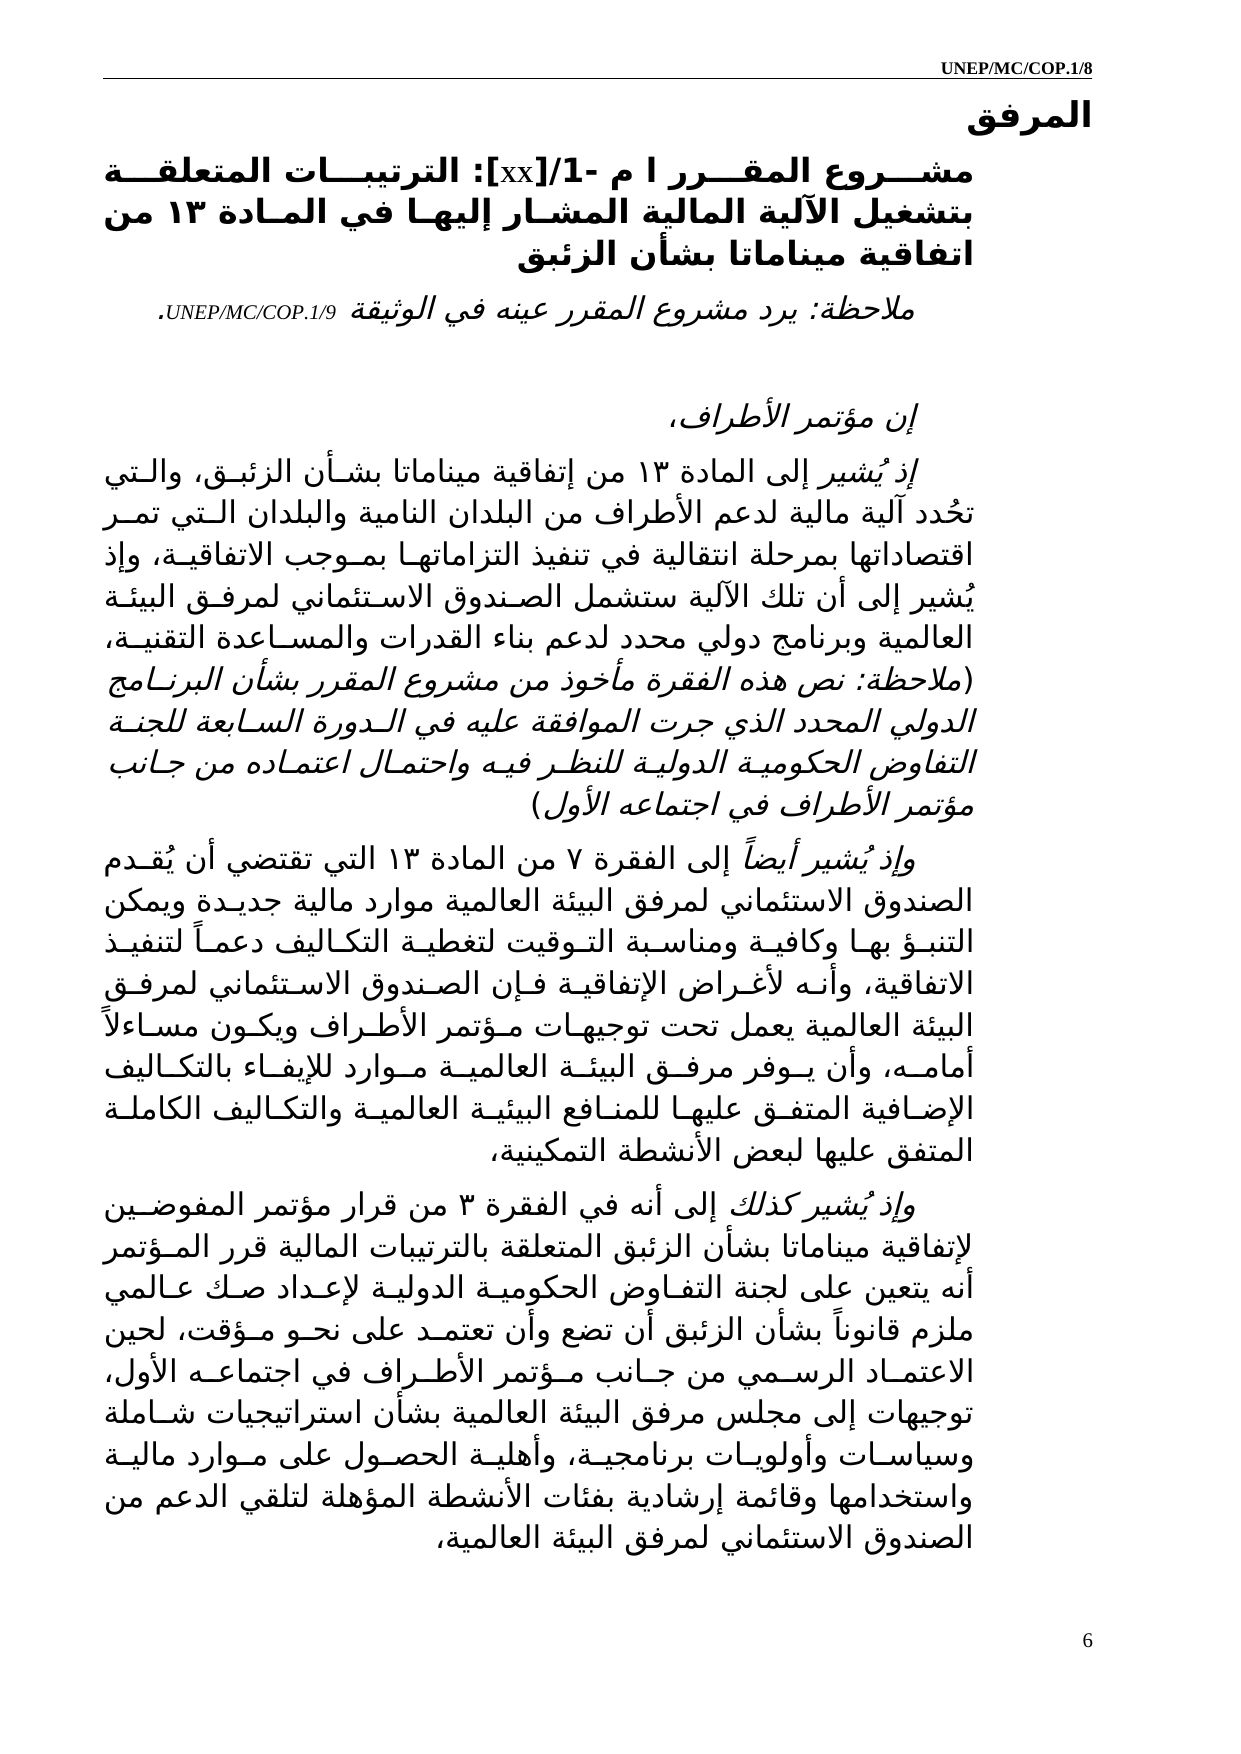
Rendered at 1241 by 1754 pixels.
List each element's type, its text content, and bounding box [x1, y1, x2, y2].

text ملاحظة: يرد مشروع المقرر عينه في الوثيقة UNEP/MC/COP.1/9. [103, 286, 974, 328]
list وإذ يُشير أيضاً إلى الفقرة ٧ من المادة ١٣ التي تقتضي أن يُقدم الصندوق الاستئماني لمرفق البيئة العالمية موارد مالية جديدة ويمكن التنبؤ بها وكافية ومناسبة التوقيت لتغطية التكاليف دعماً لتنفيذ الاتفاقية، وأنه لأغراض الإتفاقية فإن الصندوق الاستئماني لمرفق البيئة العالمية يعمل تحت توجيهات مؤتمر الأطراف ويكون مساءلاً أمامه، وأن يوفر مرفق البيئة العالمية موارد للإيفاء بالتكاليف الإضافية المتفق عليها للمنافع البيئية العالمية والتكاليف الكاملة المتفق عليها لبعض الأنشطة التمكينية، [103, 836, 974, 1169]
list إن مؤتمر الأطراف، [103, 394, 974, 436]
list مشروع المقرر ا م -1/[XX]: الترتيبات المتعلقة بتشغيل الآلية المالية المشار إليها في المادة ١٣ من اتفاقية ميناماتا بشأن الزئبق [103, 149, 974, 274]
list إذ يُشير إلى المادة ١٣ من إتفاقية ميناماتا بشأن الزئبق، والتي تحُدد آلية مالية لدعم الأطراف من البلدان النامية والبلدان التي تمر اقتصاداتها بمرحلة انتقالية في تنفيذ التزاماتها بموجب الاتفاقية، وإذ يُشير إلى أن تلك الآلية ستشمل الصندوق الاستئماني لمرفق البيئة العالمية وبرنامج دولي محدد لدعم بناء القدرات والمساعدة التقنية، (ملاحظة: نص هذه الفقرة مأخوذ من مشروع المقرر بشأن البرنامج الدولي المحدد الذي جرت الموافقة عليه في الدورة السابعة للجنة التفاوض الحكومية الدولية للنظر فيه واحتمال اعتماده من جانب مؤتمر الأطراف في اجتماعه الأول) [103, 449, 974, 824]
text المرفق [103, 94, 1092, 136]
list وإذ يُشير كذلك إلى أنه في الفقرة ٣ من قرار مؤتمر المفوضين لإتفاقية ميناماتا بشأن الزئبق المتعلقة بالترتيبات المالية قرر المؤتمر أنه يتعين على لجنة التفاوض الحكومية الدولية لإعداد صك عالمي ملزم قانوناً بشأن الزئبق أن تضع وأن تعتمد على نحو مؤقت، لحين الاعتماد الرسمي من جانب مؤتمر الأطراف في اجتماعه الأول، توجيهات إلى مجلس مرفق البيئة العالمية بشأن استراتيجيات شاملة وسياسات وأولويات برنامجية، وأهلية الحصول على موارد مالية واستخدامها وقائمة إرشادية بفئات الأنشطة المؤهلة لتلقي الدعم من الصندوق الاستئماني لمرفق البيئة العالمية، [103, 1182, 974, 1557]
